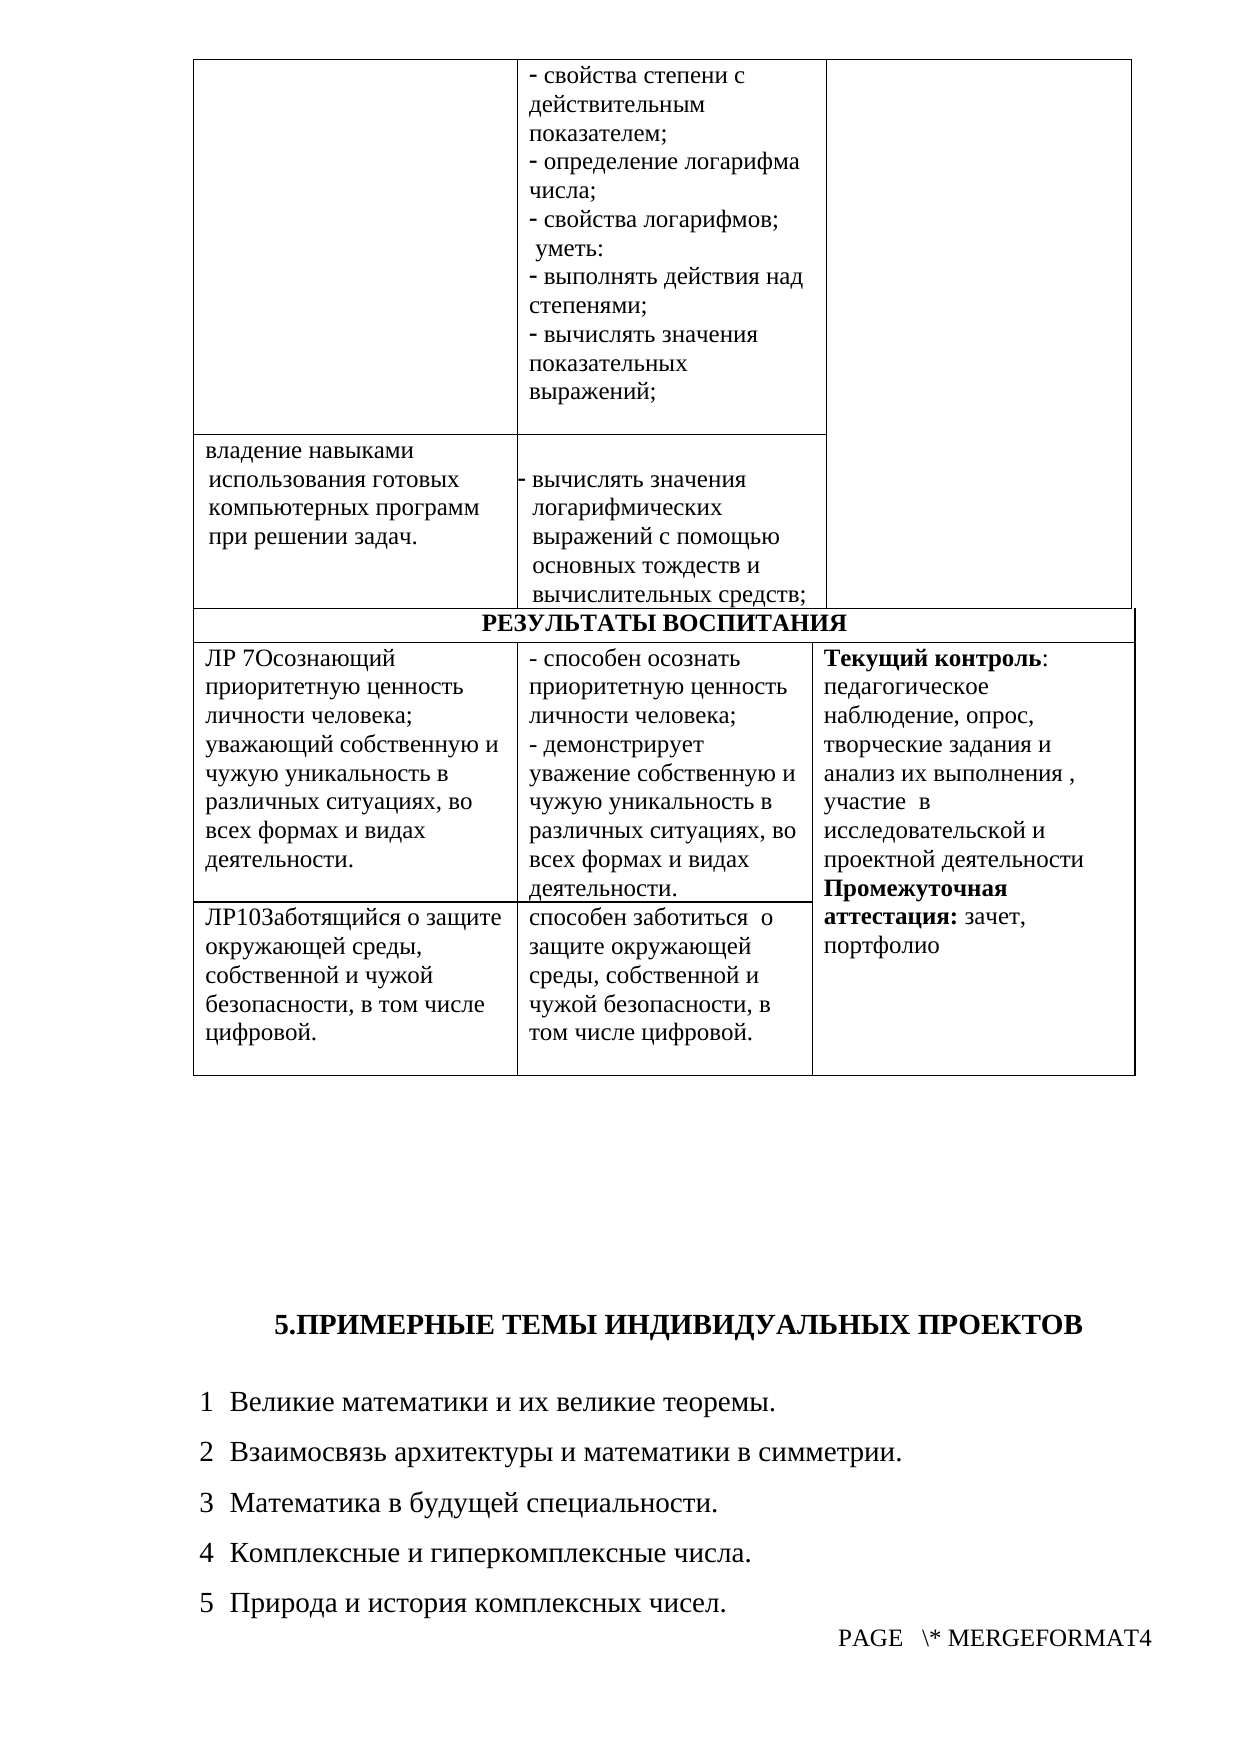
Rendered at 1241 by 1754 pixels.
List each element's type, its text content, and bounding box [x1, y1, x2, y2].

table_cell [194, 60, 517, 434]
list Взаимосвязь архитектуры и математики в симметрии. [192, 1434, 1152, 1468]
list Математика в будущей специальности. [192, 1485, 1152, 1518]
table_cell Текущий контроль: педагогическое наблюдение, опрос, творческие задания и анализ их выполнения , участие в исследовательской и проектной деятельности Промежуточная аттестация: зачет, портфолио [813, 643, 1134, 1075]
table_cell ЛР10Заботящийся о защите окружающей среды, собственной и чужой безопасности, в том числе цифровой. [194, 903, 517, 1075]
table_cell ЛР 7Осознающий приоритетную ценность личности человека; уважающий собственную и чужую уникальность в различных ситуациях, во всех формах и видах деятельности. [194, 643, 517, 901]
list 5.ПРИМЕРНЫЕ ТЕМЫ ИНДИВИДУАЛЬНЫХ ПРОЕКТОВ [274, 1307, 1152, 1341]
table_cell РЕЗУЛЬТАТЫ ВОСПИТАНИЯ [194, 608, 1134, 642]
list Великие математики и их великие теоремы. [192, 1384, 1152, 1418]
table_cell вычислять значения логарифмических выражений с помощью основных тождеств и вычислительных средств; [518, 435, 826, 607]
list Природа и история комплексных чисел. [192, 1586, 1152, 1619]
table_cell - способен осознать приоритетную ценность личности человека; - демонстрирует уважение собственную и чужую уникальность в различных ситуациях, во всех формах и видах деятельности. [518, 643, 812, 901]
table_cell владение навыками использования готовых компьютерных программ при решении задач. [194, 435, 517, 607]
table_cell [518, 60, 826, 434]
list Комплексные и гиперкомплексные числа. [192, 1535, 1152, 1569]
table_cell способен заботиться о защите окружающей среды, собственной и чужой безопасности, в том числе цифровой. [518, 903, 812, 1075]
